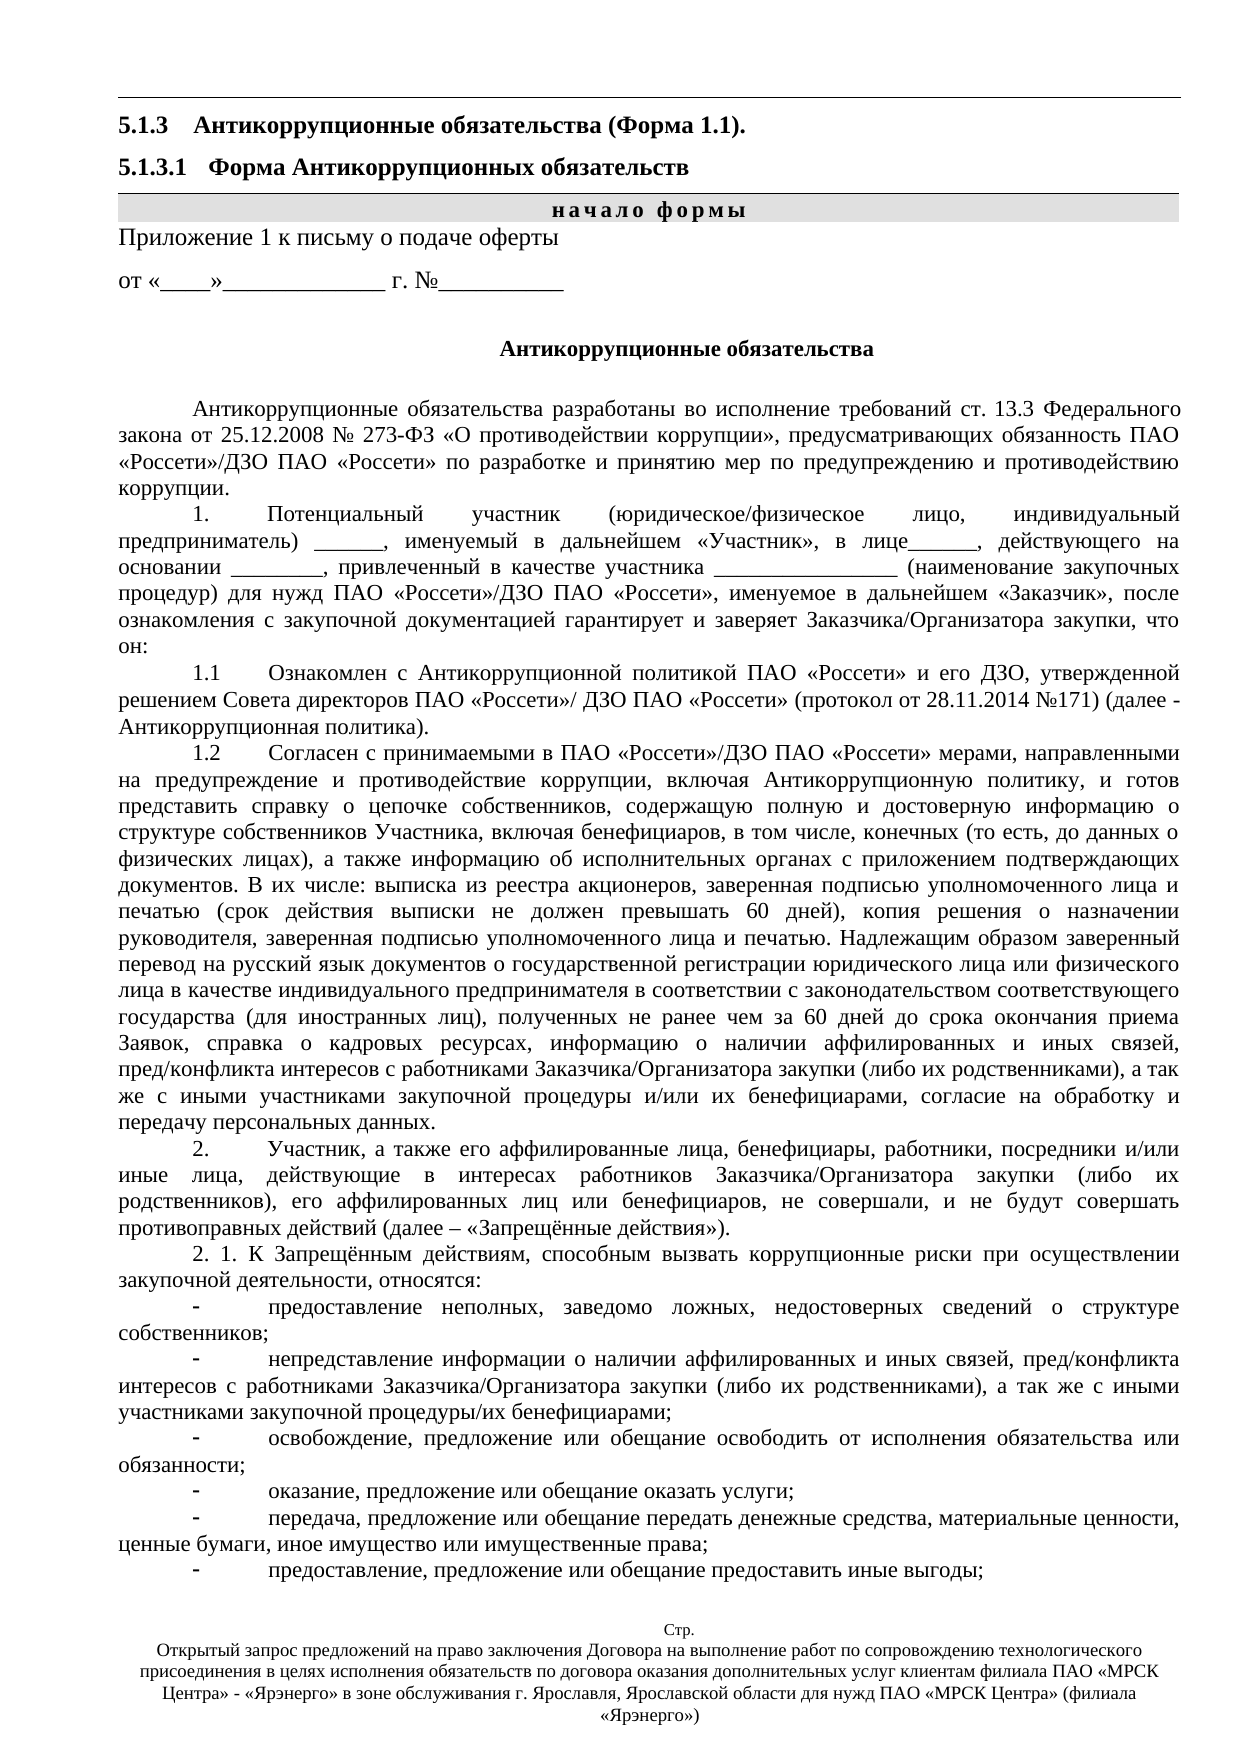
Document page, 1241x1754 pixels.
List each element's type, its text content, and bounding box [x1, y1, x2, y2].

list Согласен с принимаемыми в ПАО «Россети»/ДЗО ПАО «Россети» мерами, направленными на предупреждение и противодействие коррупции, включая Антикоррупционную политику, и готов представить справку о цепочке собственников, содержащую полную и достоверную информацию о структуре собственников Участника, включая бенефициаров, в том числе, конечных (то есть, до данных о физических лицах), а также информацию об исполнительных органах с приложением подтверждающих документов. В их числе: выписка из реестра акционеров, заверенная подписью уполномоченного лица и печатью (срок действия выписки не должен превышать 60 дней), копия решения о назначении руководителя, заверенная подписью уполномоченного лица и печатью. Надлежащим образом заверенный перевод на русский язык документов о государственной регистрации юридического лица или физического лица в качестве индивидуального предпринимателя в соответствии с законодательством соответствующего государства (для иностранных лиц), полученных не ранее чем за 60 дней до срока окончания приема Заявок, справка о кадровых ресурсах, информацию о наличии аффилированных и иных связей, пред/конфликта интересов с работниками Заказчика/Организатора закупки (либо их родственниками), а так же с иными участниками закупочной процедуры и/или их бенефициарами, согласие на обработку и передачу персональных данных. [118, 739, 1181, 1134]
text 2. 1. К Запрещённым действиям, способным вызвать коррупционные риски при осуществлении закупочной деятельности, относятся: [118, 1240, 1181, 1293]
list передача, предложение или обещание передать денежные средства, материальные ценности, ценные бумаги, иное имущество или имущественные права; [118, 1503, 1181, 1556]
list Потенциальный участник (юридическое/физическое лицо, индивидуальный предприниматель) ______, именуемый в дальнейшем «Участник», в лице______, действующего на основании ________, привлеченный в качестве участника ________________ (наименование закупочных процедур) для нужд ПАО «Россети»/ДЗО ПАО «Россети», именуемое в дальнейшем «Заказчик», после ознакомления с закупочной документацией гарантирует и заверяет Заказчика/Организатора закупки, что он: [118, 500, 1181, 658]
list непредставление информации о наличии аффилированных и иных связей, пред/конфликта интересов с работниками Заказчика/Организатора закупки (либо их родственниками), а так же с иными участниками закупочной процедуры/их бенефициарами; [118, 1345, 1181, 1424]
text 1.1 Ознакомлен с Антикоррупционной политикой ПАО «Россети» и его ДЗО, утвержденной решением Совета директоров ПАО «Россети»/ ДЗО ПАО «Россети» (протокол от 28.11.2014 №171) (далее - Антикоррупционная политика). [118, 658, 1181, 739]
text Антикоррупционные обязательства [118, 335, 1181, 361]
text начало формы [118, 194, 1179, 222]
subtitle Форма Антикоррупционных обязательств [118, 152, 1181, 181]
list предоставление неполных, заведомо ложных, недостоверных сведений о структуре собственников; [118, 1293, 1181, 1345]
text от «____»_____________ г. №__________ [118, 266, 1181, 294]
text Приложение 1 к письму о подаче оферты [118, 222, 1181, 251]
list предоставление, предложение или обещание предоставить иные выгоды; [118, 1556, 1181, 1583]
list освобождение, предложение или обещание освободить от исполнения обязательства или обязанности; [118, 1424, 1181, 1477]
text Антикоррупционные обязательства разработаны во исполнение требований ст. 13.3 Федерального закона от 25.12.2008 № 273-ФЗ «О противодействии коррупции», предусматривающих обязанность ПАО «Россети»/ДЗО ПАО «Россети» по разработке и принятию мер по предупреждению и противодействию коррупции. [118, 395, 1181, 500]
subtitle Антикоррупционные обязательства (Форма 1.1). [118, 111, 1181, 139]
list оказание, предложение или обещание оказать услуги; [118, 1477, 1181, 1503]
list Участник, а также его аффилированные лица, бенефициары, работники, посредники и/или иные лица, действующие в интересах работников Заказчика/Организатора закупки (либо их родственников), его аффилированных лиц или бенефициаров, не совершали, и не будут совершать противоправных действий (далее – «Запрещённые действия»). [118, 1134, 1181, 1240]
